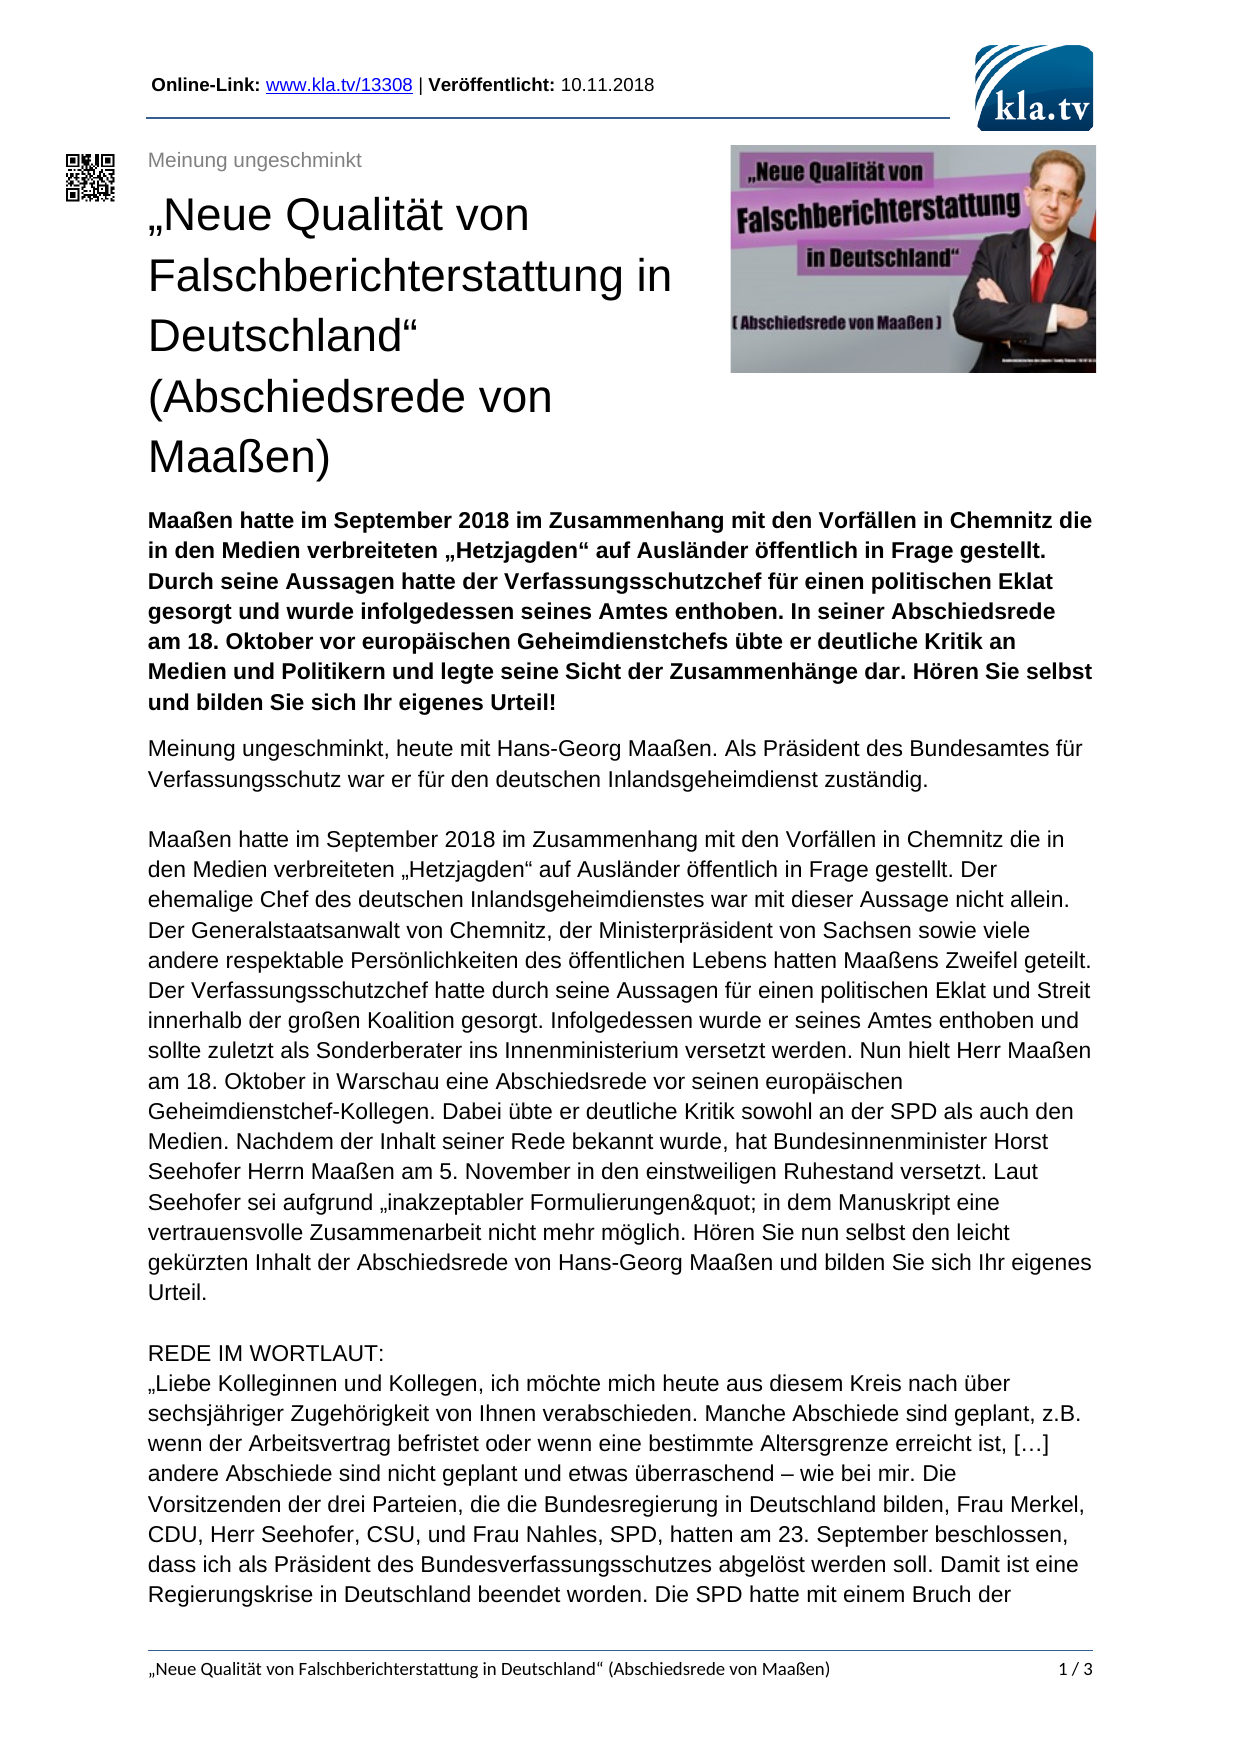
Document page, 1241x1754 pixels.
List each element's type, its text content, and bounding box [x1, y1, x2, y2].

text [148, 735, 1093, 1607]
text „Neue Qualität von Falschberichterstattung in Deutschland“ (Abschiedsrede von Maaßen) [148, 188, 1093, 483]
text Maaßen hatte im September 2018 im Zusammenhang mit den Vorfällen in Chemnitz die in den Medien verbreiteten „Hetzjagden“ auf Ausländer öffentlich in Frage gestellt. Durch seine Aussagen hatte der Verfassungsschutzchef für einen politischen Eklat gesorgt und wurde infolgedessen seines Amtes enthoben. In seiner Abschiedsrede am 18. Oktober vor europäischen Geheimdienstchefs übte er deutliche Kritik an Medien und Politikern und legte seine Sicht der Zusammenhänge dar. Hören Sie selbst und bilden Sie sich Ihr eigenes Urteil! [148, 507, 1093, 715]
text Meinung ungeschminkt [148, 148, 1093, 172]
